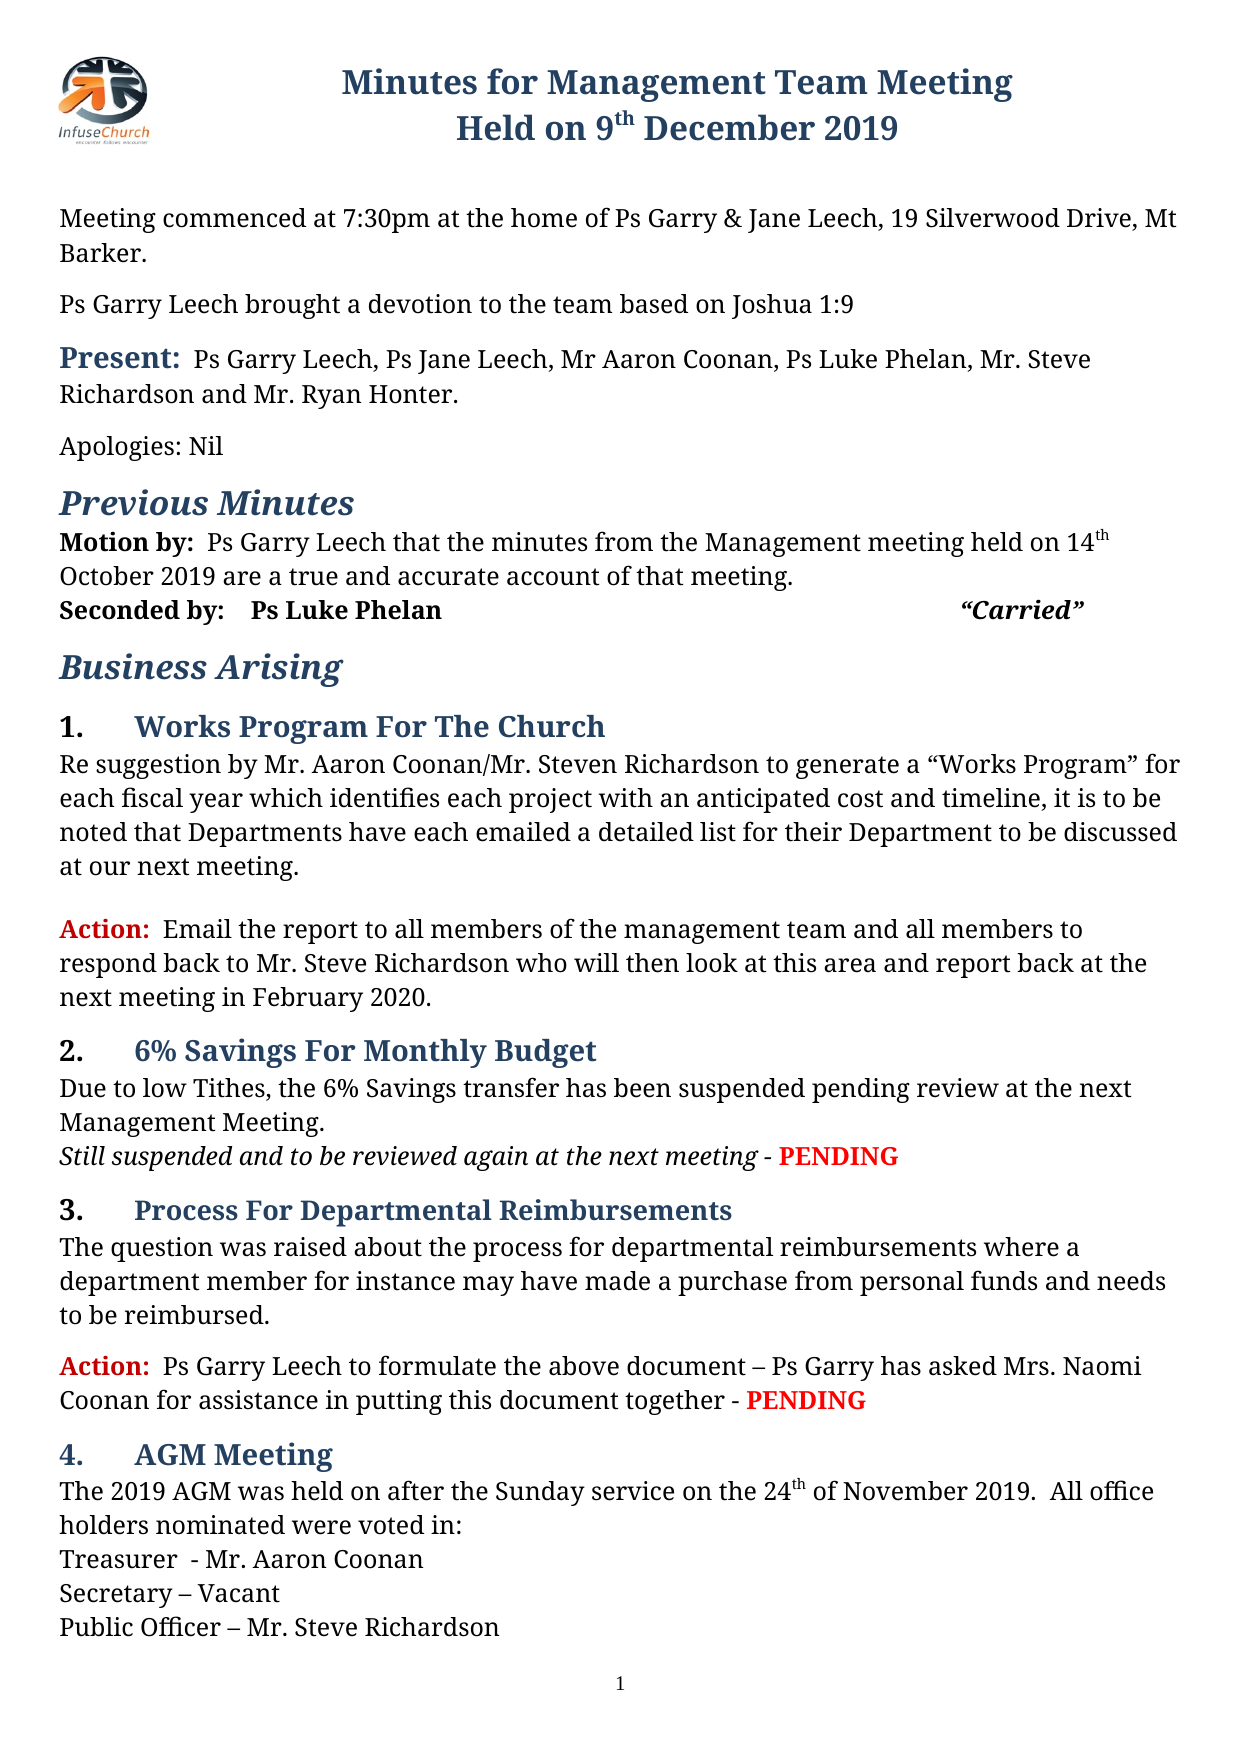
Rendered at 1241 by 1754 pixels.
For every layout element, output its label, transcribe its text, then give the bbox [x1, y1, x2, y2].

text Held on 9th December 2019 [155, 104, 1181, 150]
text Apologies: Nil [59, 428, 1181, 462]
text Motion by: Ps Garry Leech that the minutes from the Management meeting held on 14th October 2019 are a true and accurate account of that meeting. [59, 525, 1181, 593]
list Works Program For The Church [59, 707, 1181, 746]
list Process For Departmental Reimbursements The question was raised about the process for departmental reimbursements where a department member for instance may have made a purchase from personal funds and needs to be reimbursed. [59, 1189, 1181, 1331]
picture [48, 46, 155, 155]
text Treasurer - Mr. Aaron Coonan [59, 1542, 1181, 1576]
list 6% Savings For Monthly Budget [59, 1031, 1181, 1070]
text Minutes for Management Team Meeting [155, 59, 1181, 104]
text Previous Minutes [59, 479, 1181, 525]
text Present: Ps Garry Leech, Ps Jane Leech, Mr Aaron Coonan, Ps Luke Phelan, Mr. Steve Richardson and Mr. Ryan Honter. [59, 337, 1181, 411]
text The 2019 AGM was held on after the Sunday service on the 24th of November 2019. All office holders nominated were voted in: [59, 1473, 1181, 1542]
text Action: Email the report to all members of the management team and all members to respond back to Mr. Steve Richardson who will then look at this area and report back at the next meeting in February 2020. [59, 911, 1181, 1013]
text Seconded by: Ps Luke Phelan “Carried” [59, 593, 1181, 627]
list Action: Ps Garry Leech to formulate the above document – Ps Garry has asked Mrs. Naomi Coonan for assistance in putting this document together - pending [59, 1348, 1181, 1417]
text Secretary – Vacant [59, 1576, 1181, 1610]
text Due to low Tithes, the 6% Savings transfer has been suspended pending review at the next Management Meeting. [59, 1070, 1181, 1138]
text Business Arising [59, 644, 1181, 689]
text Still suspended and to be reviewed again at the next meeting - pending [59, 1138, 1181, 1172]
text Re suggestion by Mr. Aaron Coonan/Mr. Steven Richardson to generate a “Works Program” for each fiscal year which identifies each project with an anticipated cost and timeline, it is to be noted that Departments have each emailed a detailed list for their Department to be discussed at our next meeting. [59, 746, 1181, 911]
list Agm Meeting [59, 1434, 1181, 1473]
text Ps Garry Leech brought a devotion to the team based on Joshua 1:9 [59, 286, 1181, 320]
text Meeting commenced at 7:30pm at the home of Ps Garry & Jane Leech, 19 Silverwood Drive, Mt Barker. [59, 201, 1181, 269]
text Public Officer – Mr. Steve Richardson [59, 1610, 1181, 1644]
